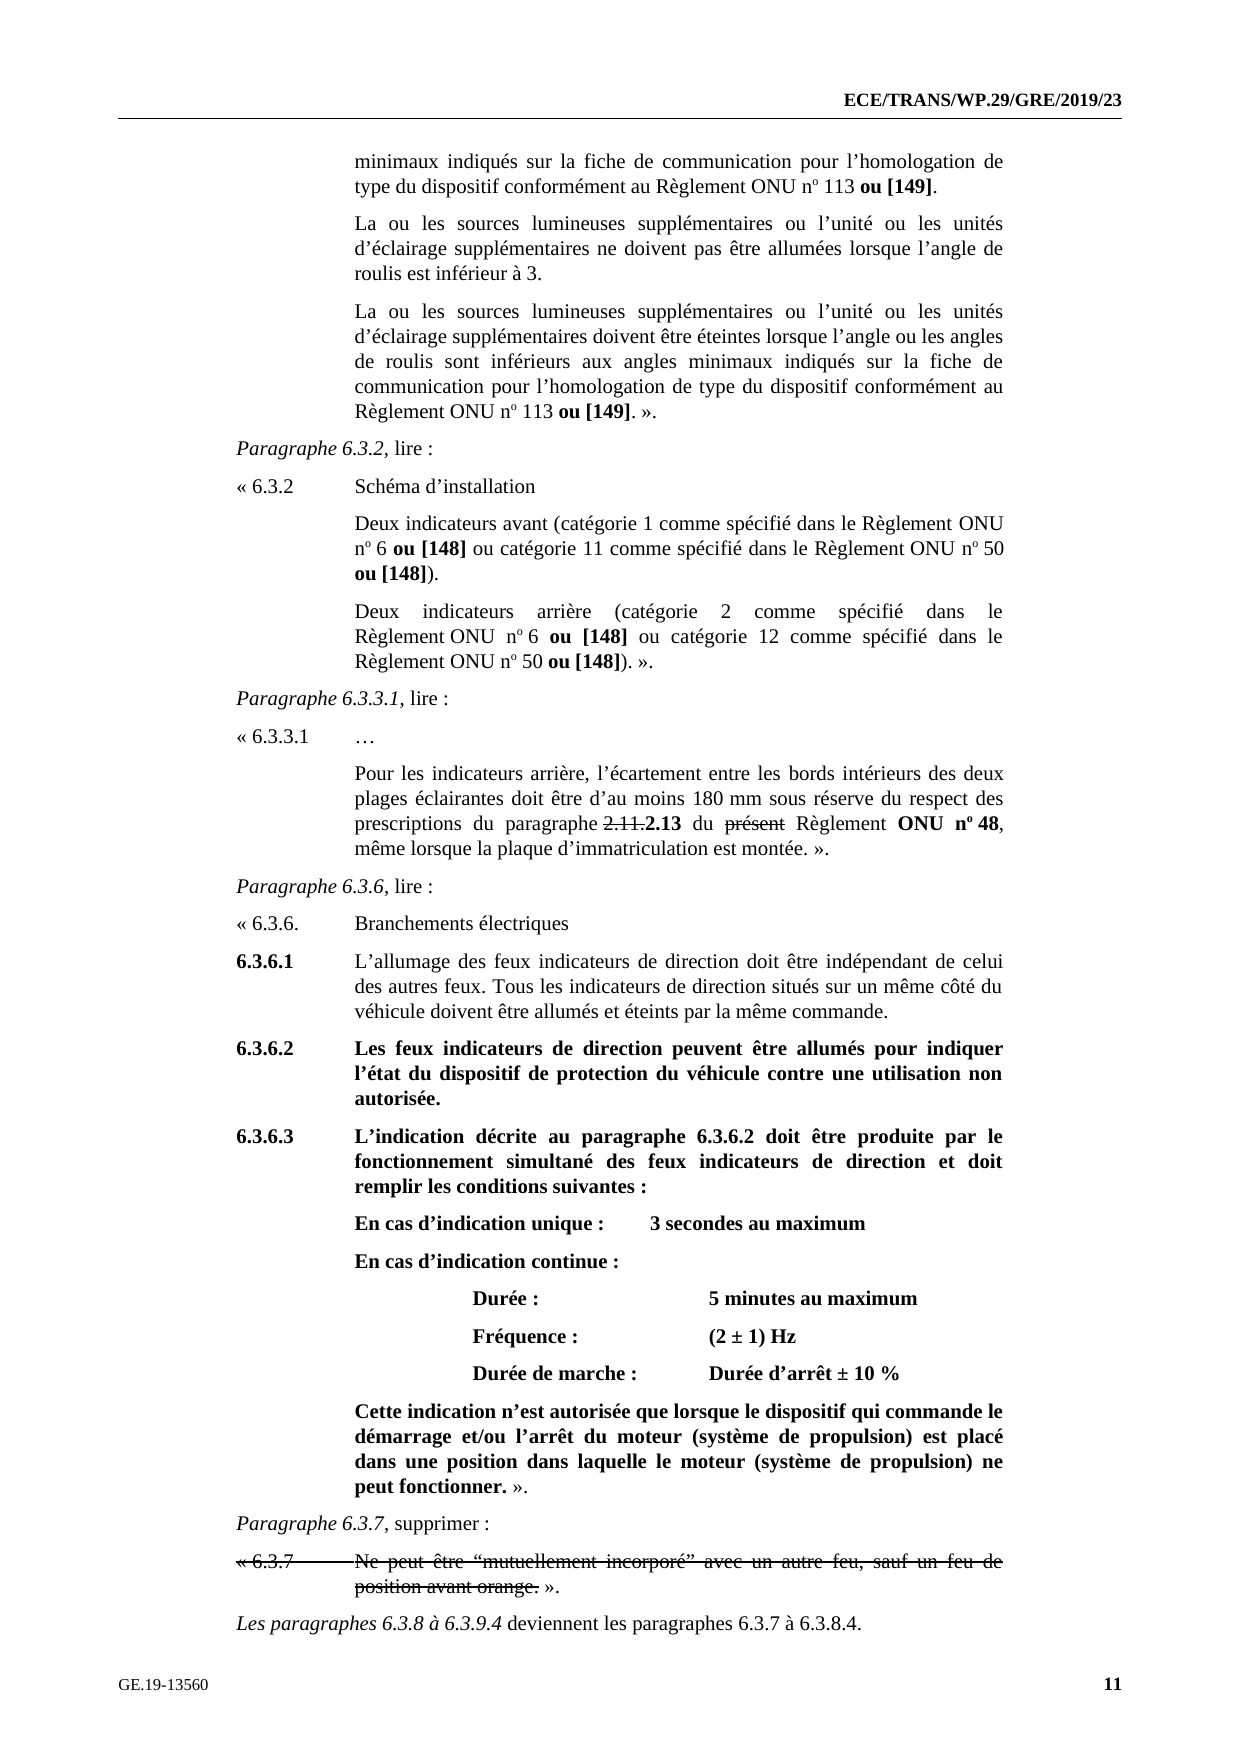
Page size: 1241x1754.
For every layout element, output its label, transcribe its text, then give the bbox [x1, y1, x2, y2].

text Paragraphe 6.3.6, lire : [236, 873, 1004, 898]
text Deux indicateurs arrière (catégorie 2 comme spécifié dans le Règlement ONU no 6 ou [148] ou catégorie 12 comme spécifié dans le Règlement ONU no 50 ou [148]). ». [354, 598, 1004, 673]
text Deux indicateurs avant (catégorie 1 comme spécifié dans le Règlement ONU no 6 ou [148] ou catégorie 11 comme spécifié dans le Règlement ONU no 50 ou [148]). [354, 510, 1004, 585]
text 6.3.6.1 L’allumage des feux indicateurs de direction doit être indépendant de celui des autres feux. Tous les indicateurs de direction situés sur un même côté du véhicule doivent être allumés et éteints par la même commande. [236, 948, 1004, 1023]
text Les paragraphes 6.3.8 à 6.3.9.4 deviennent les paragraphes 6.3.7 à 6.3.8.4. [236, 1610, 1004, 1635]
text Cette indication n’est autorisée que lorsque le dispositif qui commande le démarrage et/ou l’arrêt du moteur (système de propulsion) est placé dans une position dans laquelle le moteur (système de propulsion) ne peut fonctionner. ». [354, 1398, 1004, 1498]
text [354, 148, 1004, 198]
text Durée de marche : Durée d’arrêt ± 10 % [413, 1360, 1004, 1385]
text La ou les sources lumineuses supplémentaires ou l’unité ou les unités d’éclairage supplémentaires doivent être éteintes lorsque l’angle ou les angles de roulis sont inférieurs aux angles minimaux indiqués sur la fiche de communication pour l’homologation de type du dispositif conformément au Règlement ONU no 113 ou [149]. ». [354, 298, 1004, 423]
text Paragraphe 6.3.3.1, lire : [236, 685, 1004, 710]
text La ou les sources lumineuses supplémentaires ou l’unité ou les unités d’éclairage supplémentaires ne doivent pas être allumées lorsque l’angle de roulis est inférieur à 3. [354, 210, 1004, 285]
text 6.3.6.2 Les feux indicateurs de direction peuvent être allumés pour indiquer l’état du dispositif de protection du véhicule contre une utilisation non autorisée. [236, 1035, 1004, 1110]
text Fréquence : (2 ± 1) Hz [413, 1323, 1004, 1348]
text En cas d’indication continue : [354, 1248, 1004, 1273]
text Paragraphe 6.3.7, supprimer : [236, 1510, 1004, 1535]
text 6.3.6.3 L’indication décrite au paragraphe 6.3.6.2 doit être produite par le fonctionnement simultané des feux indicateurs de direction et doit remplir les conditions suivantes : [236, 1123, 1004, 1198]
text Paragraphe 6.3.2, lire : [236, 435, 1004, 460]
text En cas d’indication unique : 3 secondes au maximum [354, 1210, 1004, 1235]
text « 6.3.7 Ne peut être “mutuellement incorporé” avec un autre feu, sauf un feu de position avant orange. ». [236, 1548, 1004, 1598]
text Durée : 5 minutes au maximum [413, 1285, 1004, 1310]
text « 6.3.2 Schéma d’installation [236, 473, 1004, 498]
text Pour les indicateurs arrière, l’écartement entre les bords intérieurs des deux plages éclairantes doit être d’au moins 180 mm sous réserve du respect des prescriptions du paragraphe 2.11.2.13 du présent Règlement ONU no 48, même lorsque la plaque d’immatriculation est montée. ». [354, 760, 1004, 860]
text « 6.3.3.1 … [236, 723, 1004, 748]
text « 6.3.6. Branchements électriques [236, 910, 1004, 935]
